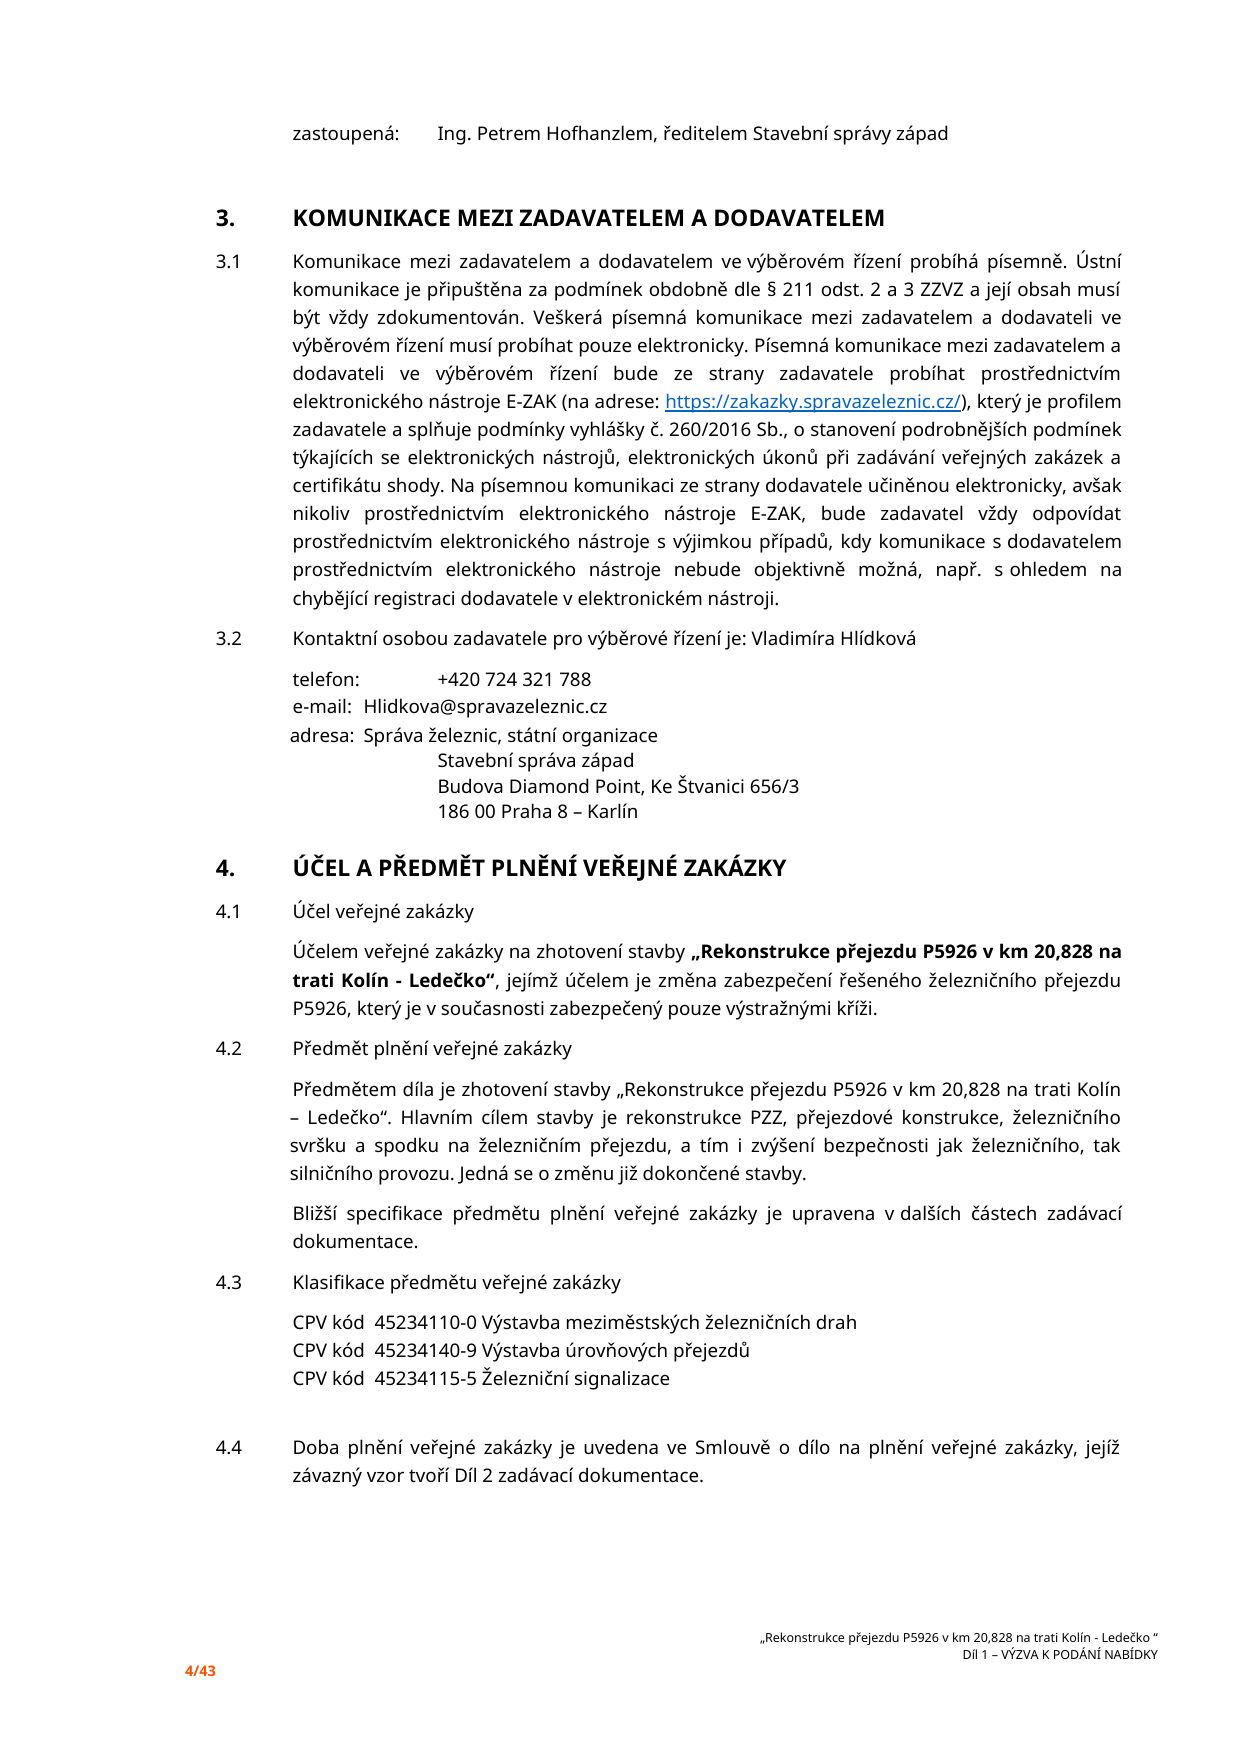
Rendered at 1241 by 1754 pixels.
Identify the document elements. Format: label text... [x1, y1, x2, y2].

text Klasifikace předmětu veřejné zakázky [216, 1269, 1122, 1294]
text CPV kód 45234140-9 Výstavba úrovňových přejezdů [292, 1338, 1122, 1363]
text CPV kód 45234110-0 Výstavba meziměstských železničních drah [292, 1309, 1122, 1335]
text ÚČEL A PŘEDMĚT PLNĚNÍ VEŘEJNÉ ZAKÁZKY [216, 851, 1122, 883]
text Stavební správa západ [292, 747, 1122, 773]
text 186 00 Praha 8 – Karlín [366, 798, 1122, 824]
list Účelem veřejné zakázky na zhotovení stavby „Rekonstrukce přejezdu P5926 v km 20,828 na trati Kolín - Ledečko“, jejímž účelem je změna zabezpečení řešeného železničního přejezdu P5926, který je v současnosti zabezpečený pouze výstražnými kříži. [292, 939, 1122, 1020]
text CPV kód 45234115-5 Železniční signalizace [292, 1366, 1122, 1391]
text Komunikace mezi zadavatelem a dodavatelem ve výběrovém řízení probíhá písemně. Ústní komunikace je připuštěna za podmínek obdobně dle § 211 odst. 2 a 3 ZZVZ a její obsah musí být vždy zdokumentován. Veškerá písemná komunikace mezi zadavatelem a dodavateli ve výběrovém řízení musí probíhat pouze elektronicky. Písemná komunikace mezi zadavatelem a dodavateli ve výběrovém řízení bude ze strany zadavatele probíhat prostřednictvím elektronického nástroje E-ZAK (na adrese: https://zakazky.spravazeleznic.cz/), který je profilem zadavatele a splňuje podmínky vyhlášky č. 260/2016 Sb., o stanovení podrobnějších podmínek týkajících se elektronických nástrojů, elektronických úkonů při zadávání veřejných zakázek a certifikátu shody. Na písemnou komunikaci ze strany dodavatele učiněnou elektronicky, avšak nikoliv prostřednictvím elektronického nástroje E-ZAK, bude zadavatel vždy odpovídat prostřednictvím elektronického nástroje s výjimkou případů, kdy komunikace s dodavatelem prostřednictvím elektronického nástroje nebude objektivně možná, např. s ohledem na chybějící registraci dodavatele v elektronickém nástroji. [216, 248, 1122, 610]
list Předmětem díla je zhotovení stavby „Rekonstrukce přejezdu P5926 v km 20,828 na trati Kolín – Ledečko“. Hlavním cílem stavby je rekonstrukce PZZ, přejezdové konstrukce, železničního svršku a spodku na železničním přejezdu, a tím i zvýšení bezpečnosti jak železničního, tak silničního provozu. Jedná se o změnu již dokončené stavby. [289, 1076, 1122, 1186]
text Kontaktní osobou zadavatele pro výběrové řízení je: Vladimíra Hlídková [216, 625, 1122, 651]
text Budova Diamond Point, Ke Štvanici 656/3 [366, 773, 1122, 798]
text Účel veřejné zakázky [216, 898, 1122, 924]
text Doba plnění veřejné zakázky je uvedena ve Smlouvě o dílo na plnění veřejné zakázky, jejíž závazný vzor tvoří Díl 2 zadávací dokumentace. [216, 1434, 1122, 1488]
text e-mail: Hlidkova@spravazeleznic.cz [292, 694, 1122, 719]
text Předmět plnění veřejné zakázky [216, 1035, 1122, 1061]
text zastoupená: Ing. Petrem Hofhanzlem, ředitelem Stavební správy západ [292, 121, 1122, 146]
text Bližší specifikace předmětu plnění veřejné zakázky je upravena v dalších částech zadávací dokumentace. [292, 1201, 1122, 1254]
text KOMUNIKACE MEZI ZADAVATELEM a DODAVATELEM [216, 202, 1122, 233]
text adresa: Správa železnic, státní organizace [289, 722, 1122, 747]
text telefon: +420 724 321 788 [292, 666, 1122, 691]
